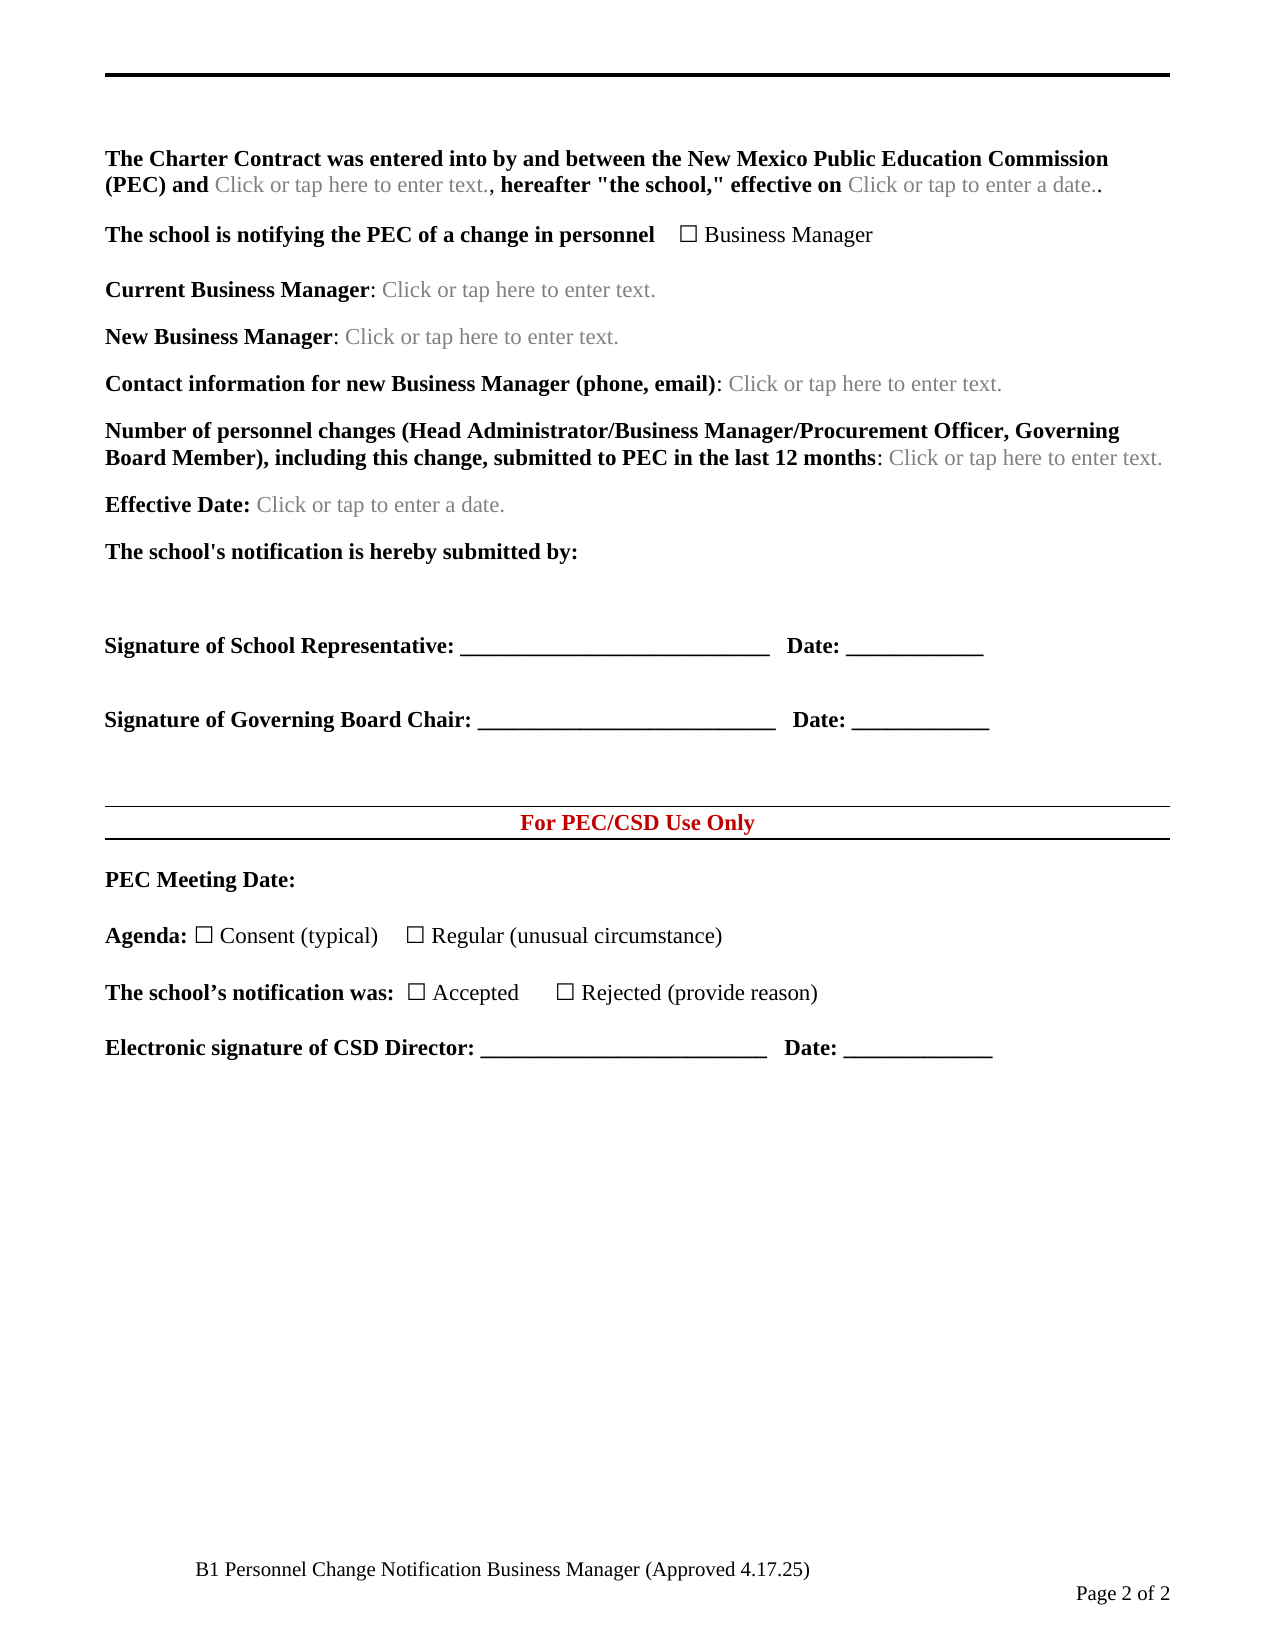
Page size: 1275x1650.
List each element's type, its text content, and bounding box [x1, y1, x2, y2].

text New Business Manager: [105, 323, 1170, 349]
text For PEC/CSD Use Only [105, 807, 1170, 838]
text Contact information for new Business Manager (phone, email): [105, 370, 1170, 396]
text Number of personnel changes (Head Administrator/Business Manager/Procurement Officer, Governing Board Member), including this change, submitted to PEC in the last 12 months: [105, 417, 1170, 470]
text The school is notifying the PEC of a change in personnel Business Manager [105, 218, 1170, 249]
text The school's notification is hereby submitted by: [105, 538, 1170, 564]
text PEC Meeting Date: [105, 866, 1170, 892]
text Agenda: ☐ Consent (typical) ☐ Regular (unusual circumstance) [105, 918, 1170, 950]
text Current Business Manager: [105, 276, 1170, 302]
text Effective Date: [105, 491, 1170, 517]
text The Charter Contract was entered into by and between the New Mexico Public Education Commission (PEC) and , hereafter "the school," effective on . [105, 144, 1170, 197]
text Electronic signature of CSD Director: _________________________ Date: _____________ [105, 1034, 1170, 1060]
text Signature of Governing Board Chair: __________________________ Date: ____________ [104, 706, 1170, 732]
text The school’s notification was: Accepted ☐ Rejected (provide reason) [105, 976, 1170, 1007]
text Signature of School Representative: ___________________________ Date: ____________ [104, 632, 1170, 659]
